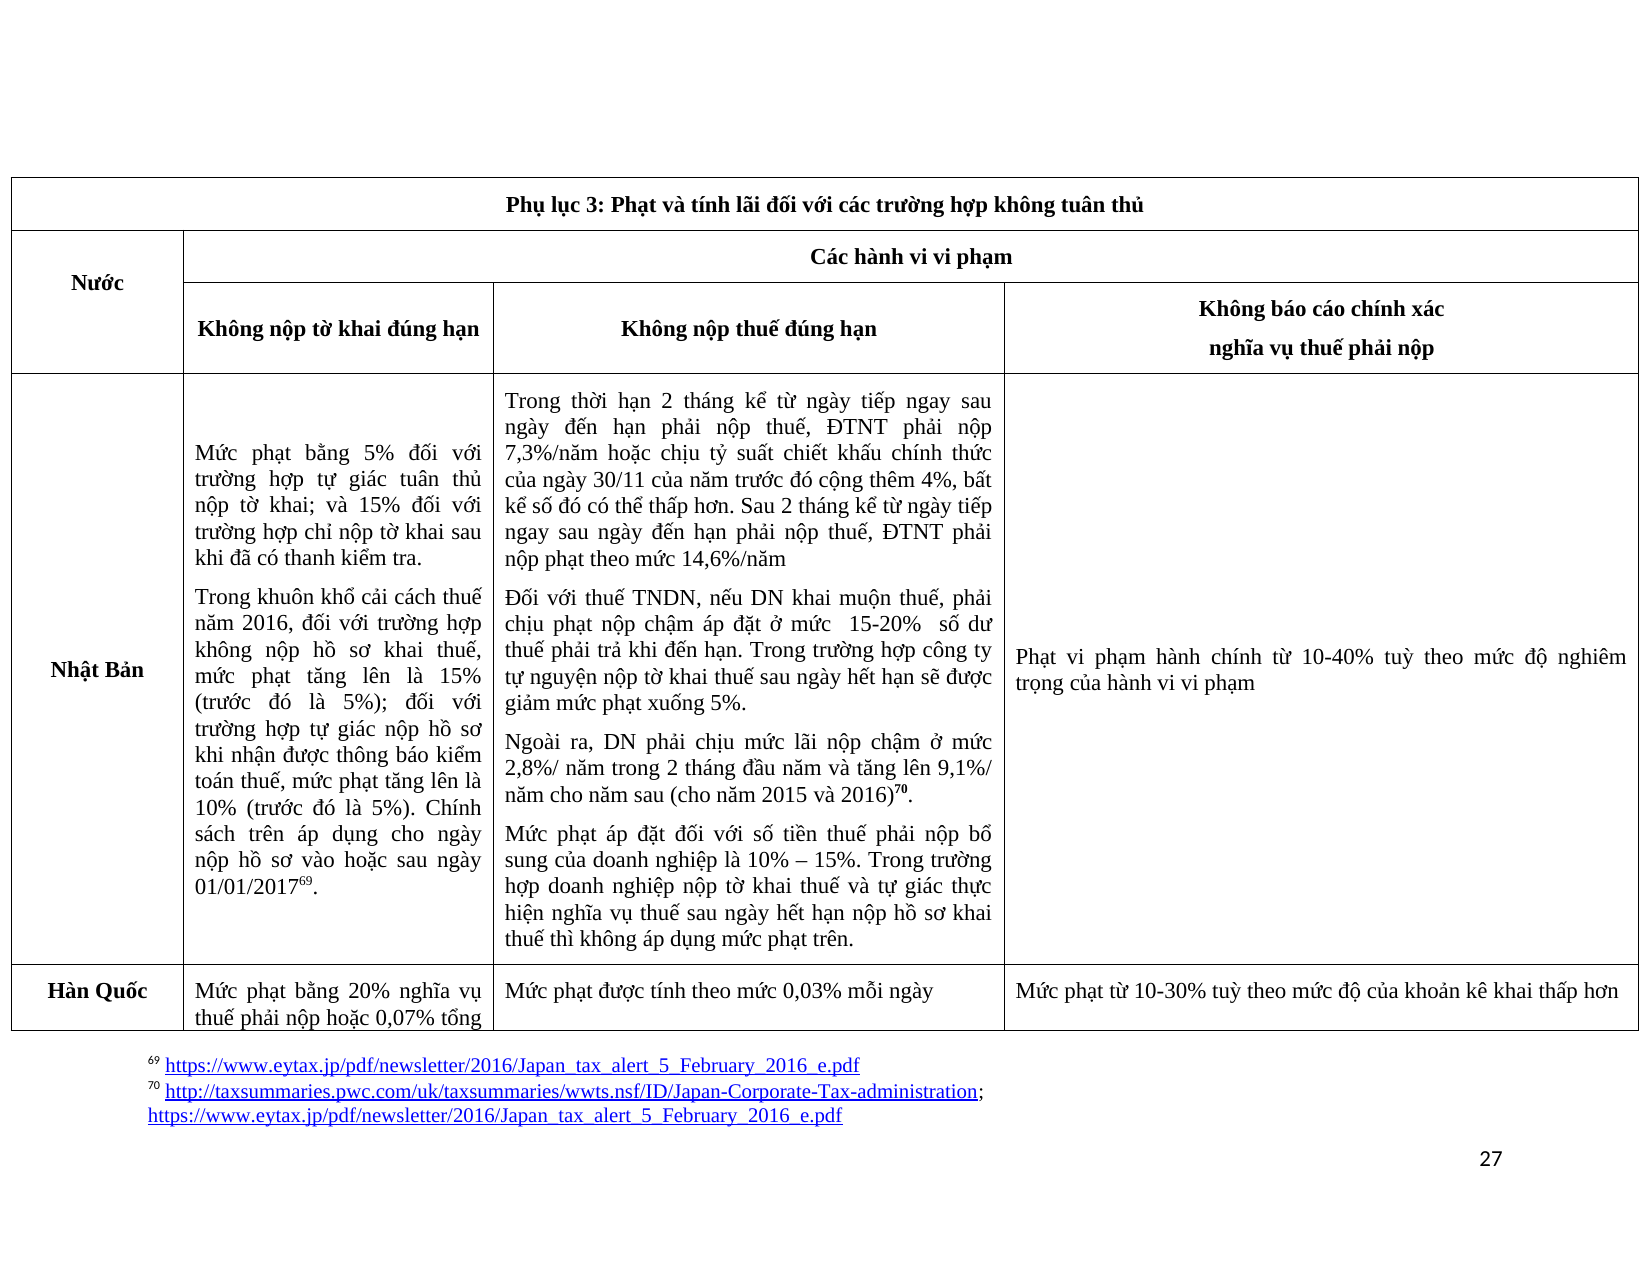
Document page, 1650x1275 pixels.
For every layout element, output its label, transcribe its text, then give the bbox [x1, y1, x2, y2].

table_cell Không nộp tờ khai đúng hạn [184, 283, 493, 373]
table_cell Không nộp thuế đúng hạn [494, 283, 1004, 373]
table_cell Mức phạt bằng 5% đối với trường hợp tự giác tuân thủ nộp tờ khai; và 15% đối với trường hợp chỉ nộp tờ khai sau khi đã có thanh kiểm tra. Trong khuôn khổ cải cách thuế năm 2016, đối với trường hợp không nộp hồ sơ khai thuế, mức phạt tăng lên là 15% (trước đó là 5%); đối với trường hợp tự giác nộp hồ sơ khi nhận được thông báo kiểm toán thuế, mức phạt tăng lên là 10% (trước đó là 5%). Chính sách trên áp dụng cho ngày nộp hồ sơ vào hoặc sau ngày 01/01/2017. [184, 374, 493, 964]
table_cell Trong thời hạn 2 tháng kể từ ngày tiếp ngay sau ngày đến hạn phải nộp thuế, ĐTNT phải nộp 7,3%/năm hoặc chịu tỷ suất chiết khấu chính thức của ngày 30/11 của năm trước đó cộng thêm 4%, bất kể số đó có thể thấp hơn. Sau 2 tháng kể từ ngày tiếp ngay sau ngày đến hạn phải nộp thuế, ĐTNT phải nộp phạt theo mức 14,6%/năm Đối với thuế TNDN, nếu DN khai muộn thuế, phải chịu phạt nộp chậm áp đặt ở mức 15-20% số dư thuế phải trả khi đến hạn. Trong trường hợp công ty tự nguyện nộp tờ khai thuế sau ngày hết hạn sẽ được giảm mức phạt xuống 5%. Ngoài ra, DN phải chịu mức lãi nộp chậm ở mức 2,8%/ năm trong 2 tháng đầu năm và tăng lên 9,1%/ năm cho năm sau (cho năm 2015 và 2016). Mức phạt áp đặt đối với số tiền thuế phải nộp bổ sung của doanh nghiệp là 10% – 15%. Trong trường hợp doanh nghiệp nộp tờ khai thuế và tự giác thực hiện nghĩa vụ thuế sau ngày hết hạn nộp hồ sơ khai thuế thì không áp dụng mức phạt trên. [494, 374, 1004, 964]
table_cell Mức phạt được tính theo mức 0,03% mỗi ngày [494, 965, 1004, 1030]
table_cell Mức phạt từ 10-30% tuỳ theo mức độ của khoản kê khai thấp hơn [1005, 965, 1638, 1030]
table_cell Phạt vi phạm hành chính từ 10-40% tuỳ theo mức độ nghiêm trọng của hành vi vi phạm [1005, 374, 1638, 964]
table_cell Không báo cáo chính xác nghĩa vụ thuế phải nộp [1005, 283, 1638, 373]
table_cell Nhật Bản [12, 374, 183, 964]
table_cell Hàn Quốc [12, 965, 183, 1030]
table_cell Nước [12, 231, 183, 373]
table_cell Mức phạt bằng 20% nghĩa vụ thuế phải nộp hoặc 0,07% tổng thu nhập gộp cho dù tính theo cách đó mức phạt sẽ lớn hơn [184, 965, 493, 1030]
table_header Phụ lục 3: Phạt và tính lãi đối với các trường hợp không tuân thủ [12, 178, 1638, 229]
table_cell Các hành vi vi phạm [184, 231, 1638, 282]
